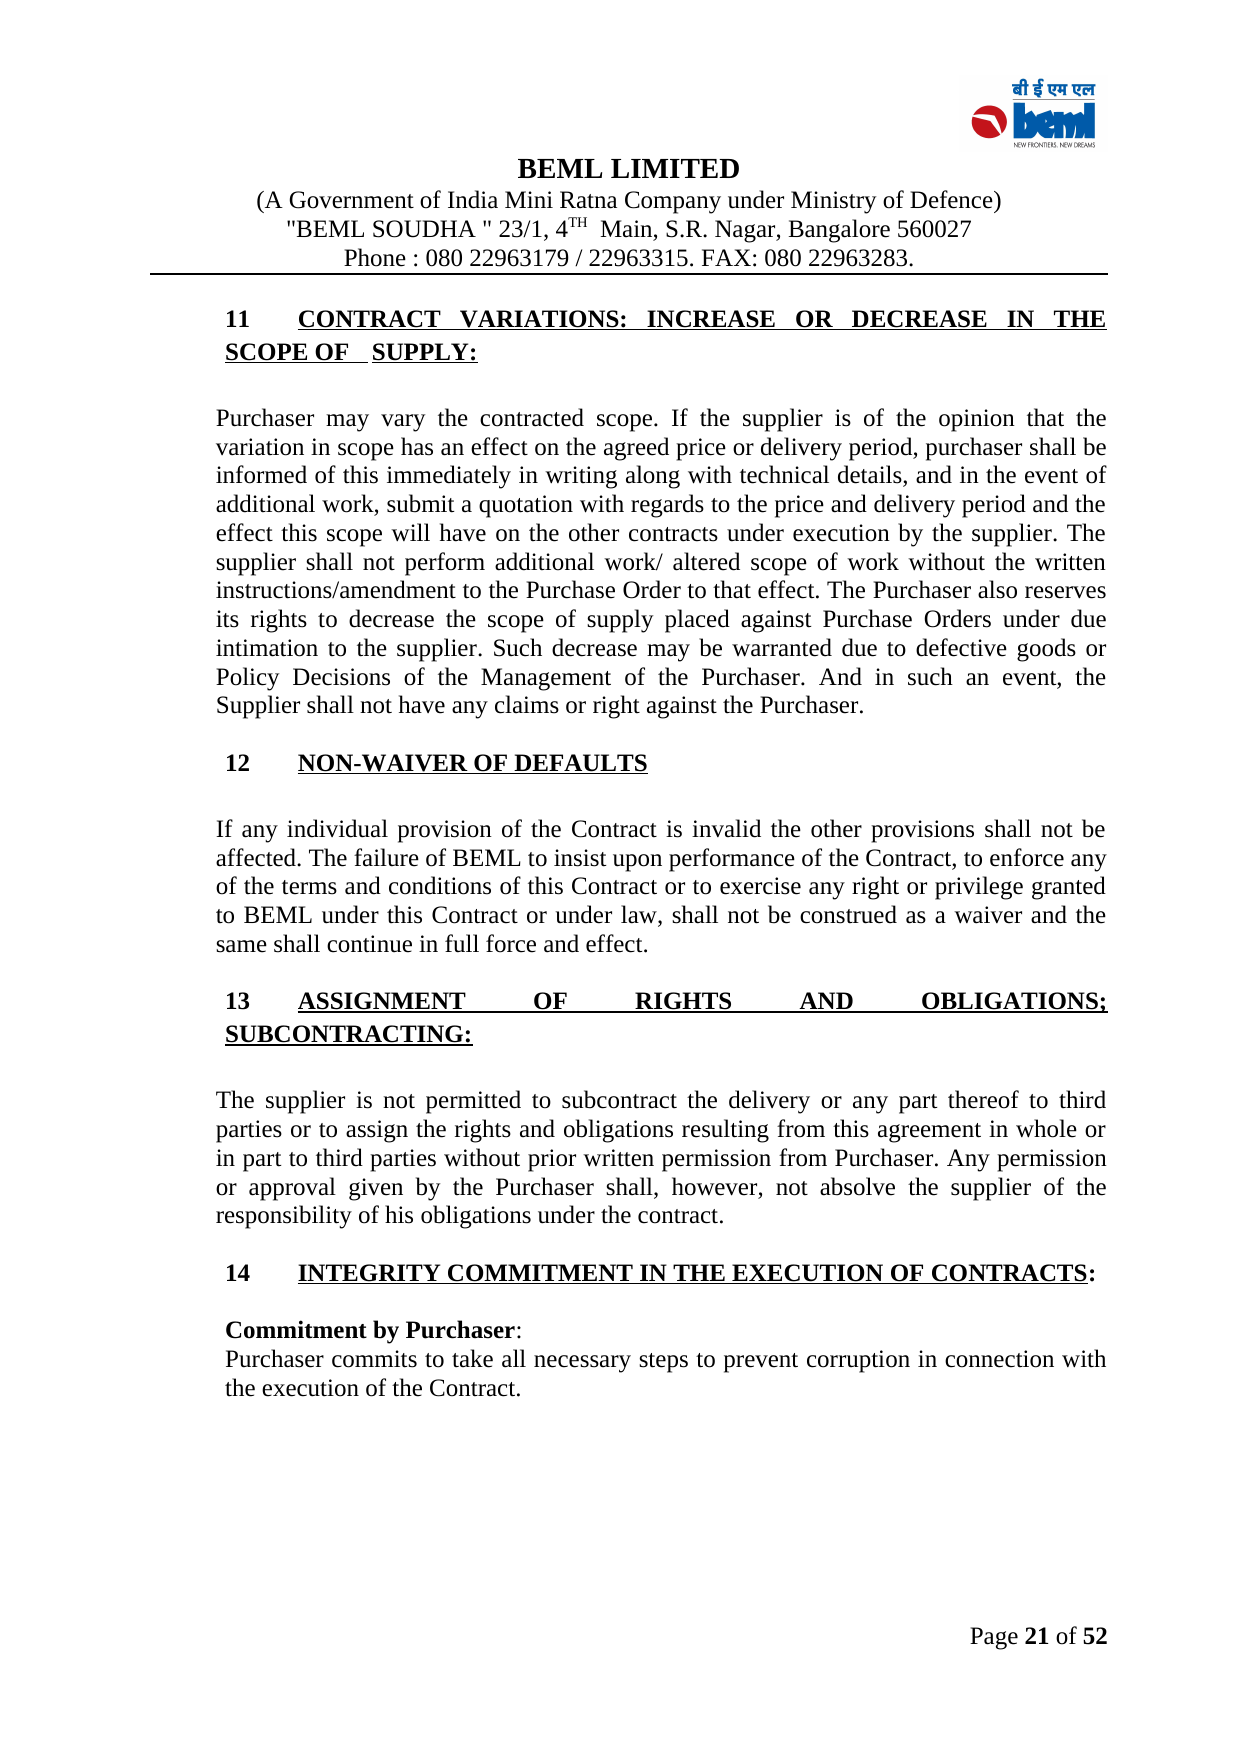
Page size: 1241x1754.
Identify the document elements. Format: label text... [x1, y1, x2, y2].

text Commitment by Purchaser: [150, 1315, 1108, 1344]
text Purchaser may vary the contracted scope. If the supplier is of the opinion that the variation in scope has an effect on the agreed price or delivery period, purchaser shall be informed of this immediately in writing along with technical details, and in the event of additional work, submit a quotation with regards to the price and delivery period and the effect this scope will have on the other contracts under execution by the supplier. The supplier shall not perform additional work/ altered scope of work without the written instructions/amendment to the Purchase Order to that effect. The Purchaser also reserves its rights to decrease the scope of supply placed against Purchase Orders under due intimation to the supplier. Such decrease may be warranted due to defective goods or Policy Decisions of the Management of the Purchaser. And in such an event, the Supplier shall not have any claims or right against the Purchaser. [216, 403, 1108, 719]
list CONTRACT VARIATIONS: INCREASE OR DECREASE IN THE SCOPE OF SUPPLY: [225, 304, 1108, 366]
picture [959, 75, 1108, 152]
text If any individual provision of the Contract is invalid the other provisions shall not be affected. The failure of BEML to insist upon performance of the Contract, to enforce any of the terms and conditions of this Contract or to exercise any right or privilege granted to BEML under this Contract or under law, shall not be construed as a waiver and the same shall continue in full force and effect. [216, 814, 1108, 958]
text Purchaser commits to take all necessary steps to prevent corruption in connection with the execution of the Contract. [225, 1344, 1108, 1402]
list NON-WAIVER OF DEFAULTS [225, 748, 1108, 777]
list INTEGRITY COMMITMENT IN THE EXECUTION OF CONTRACTS: [225, 1258, 1108, 1287]
list ASSIGNMENT OF RIGHTS AND OBLIGATIONS; SUBCONTRACTING: [225, 986, 1108, 1048]
text The supplier is not permitted to subcontract the delivery or any part thereof to third parties or to assign the rights and obligations resulting from this agreement in whole or in part to third parties without prior written permission from Purchaser. Any permission or approval given by the Purchaser shall, however, not absolve the supplier of the responsibility of his obligations under the contract. [216, 1085, 1108, 1229]
